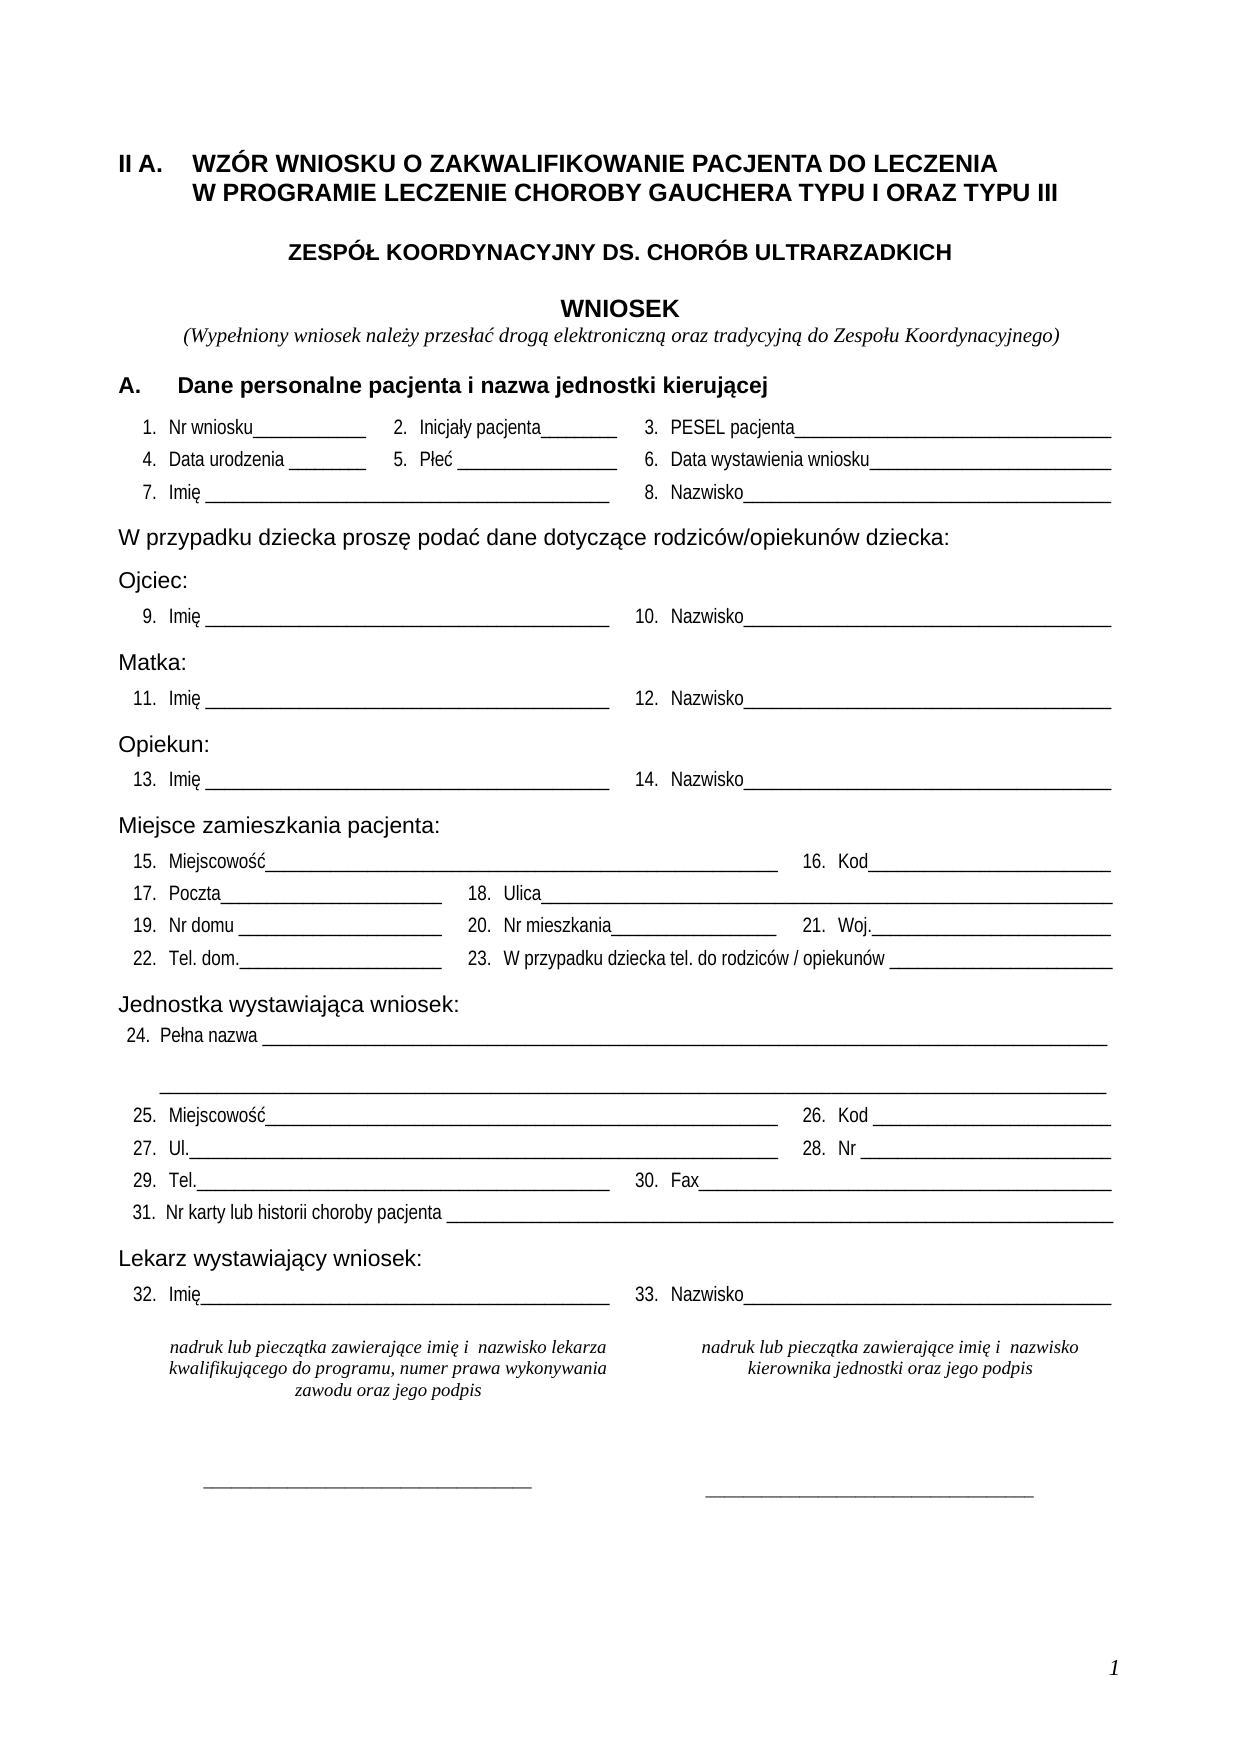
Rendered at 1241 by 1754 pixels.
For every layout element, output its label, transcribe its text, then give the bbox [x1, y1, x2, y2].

table_cell 7. Imię [121, 475, 623, 508]
text Opiekun: [118, 731, 1122, 757]
table_header 16. Kod [790, 845, 1125, 877]
table_cell 31. Nr karty lub historii choroby pacjenta [121, 1196, 1125, 1228]
table_cell 23. W przypadku dziecka tel. do rodziców / opiekunów [456, 942, 1125, 974]
table_cell 21. Woj. [790, 909, 1125, 942]
table_header 33. Nazwisko [623, 1278, 1125, 1310]
table_cell 4. Data urodzenia [121, 443, 372, 475]
text Matka: [118, 649, 1122, 675]
table_cell nadruk lub pieczątka zawierające imię i nazwisko kierownika jednostki oraz jego podpis ___________________________________ [623, 1310, 1125, 1503]
subtitle II A. WZÓR WNIOSKU O ZAKWALIFIKOWANIE PACJENTA DO LECZENIA W PROGRAMIE LECZENIE CHOROBY GAUCHERA TYPU I oraz TYPU III [118, 149, 1122, 207]
text (Wypełniony wniosek należy przesłać drogą elektroniczną oraz tradycyjną do Zespołu Koordynacyjnego) [118, 323, 1122, 347]
text ZESPÓŁ KOORDYNACYJNY DS. CHORÓB ULTRARZADKICH [118, 239, 1122, 266]
table_cell 6. Data wystawienia wniosku [623, 443, 1125, 475]
text Lekarz wystawiający wniosek: [118, 1245, 1122, 1271]
table_cell 29. Tel. [121, 1164, 623, 1196]
text A. Dane personalne pacjenta i nazwa jednostki kierującej [118, 372, 1122, 398]
table_cell nadruk lub pieczątka zawierające imię i nazwisko lekarza kwalifikującego do programu, numer prawa wykonywania zawodu oraz jego podpis ___________________________________ [121, 1310, 623, 1503]
table_cell 5. Płeć [372, 443, 623, 475]
table_cell 27. Ul. [121, 1131, 790, 1164]
table_cell 22. Tel. dom. [121, 942, 456, 974]
text Ojciec: [118, 567, 1122, 594]
text W przypadku dziecka proszę podać dane dotyczące rodziców/opiekunów dziecka: [118, 524, 1122, 551]
table_header 11. Imię [121, 682, 623, 714]
table_cell 28. Nr [790, 1131, 1125, 1164]
table_header 9. Imię [121, 600, 623, 632]
table_cell 17. Poczta [121, 877, 456, 909]
table_cell 19. Nr domu [121, 909, 456, 942]
table_cell 30. Fax [623, 1164, 1125, 1196]
table_header 13. Imię [121, 763, 623, 795]
table_header 3. PESEL pacjenta [623, 411, 1125, 443]
table_header 25. Miejscowość [121, 1099, 790, 1131]
text 24. Pełna nazwa [121, 1023, 1111, 1095]
table_header 1. Nr wniosku [121, 411, 372, 443]
table_header 15. Miejscowość [121, 845, 790, 877]
table_header 2. Inicjały pacjenta [372, 411, 623, 443]
text Jednostka wystawiająca wniosek: [118, 991, 1122, 1017]
table_header 32. Imię [121, 1278, 623, 1310]
table_header 26. Kod [790, 1099, 1125, 1131]
table_header 14. Nazwisko [623, 763, 1125, 795]
table_header 12. Nazwisko [623, 682, 1125, 714]
text WNIOSEK [118, 294, 1122, 323]
table_cell 18. Ulica [456, 877, 1125, 909]
text Miejsce zamieszkania pacjenta: [118, 812, 1122, 838]
table_cell 8. Nazwisko [623, 475, 1125, 508]
table_header 10. Nazwisko [623, 600, 1125, 632]
table_cell 20. Nr mieszkania [456, 909, 790, 942]
